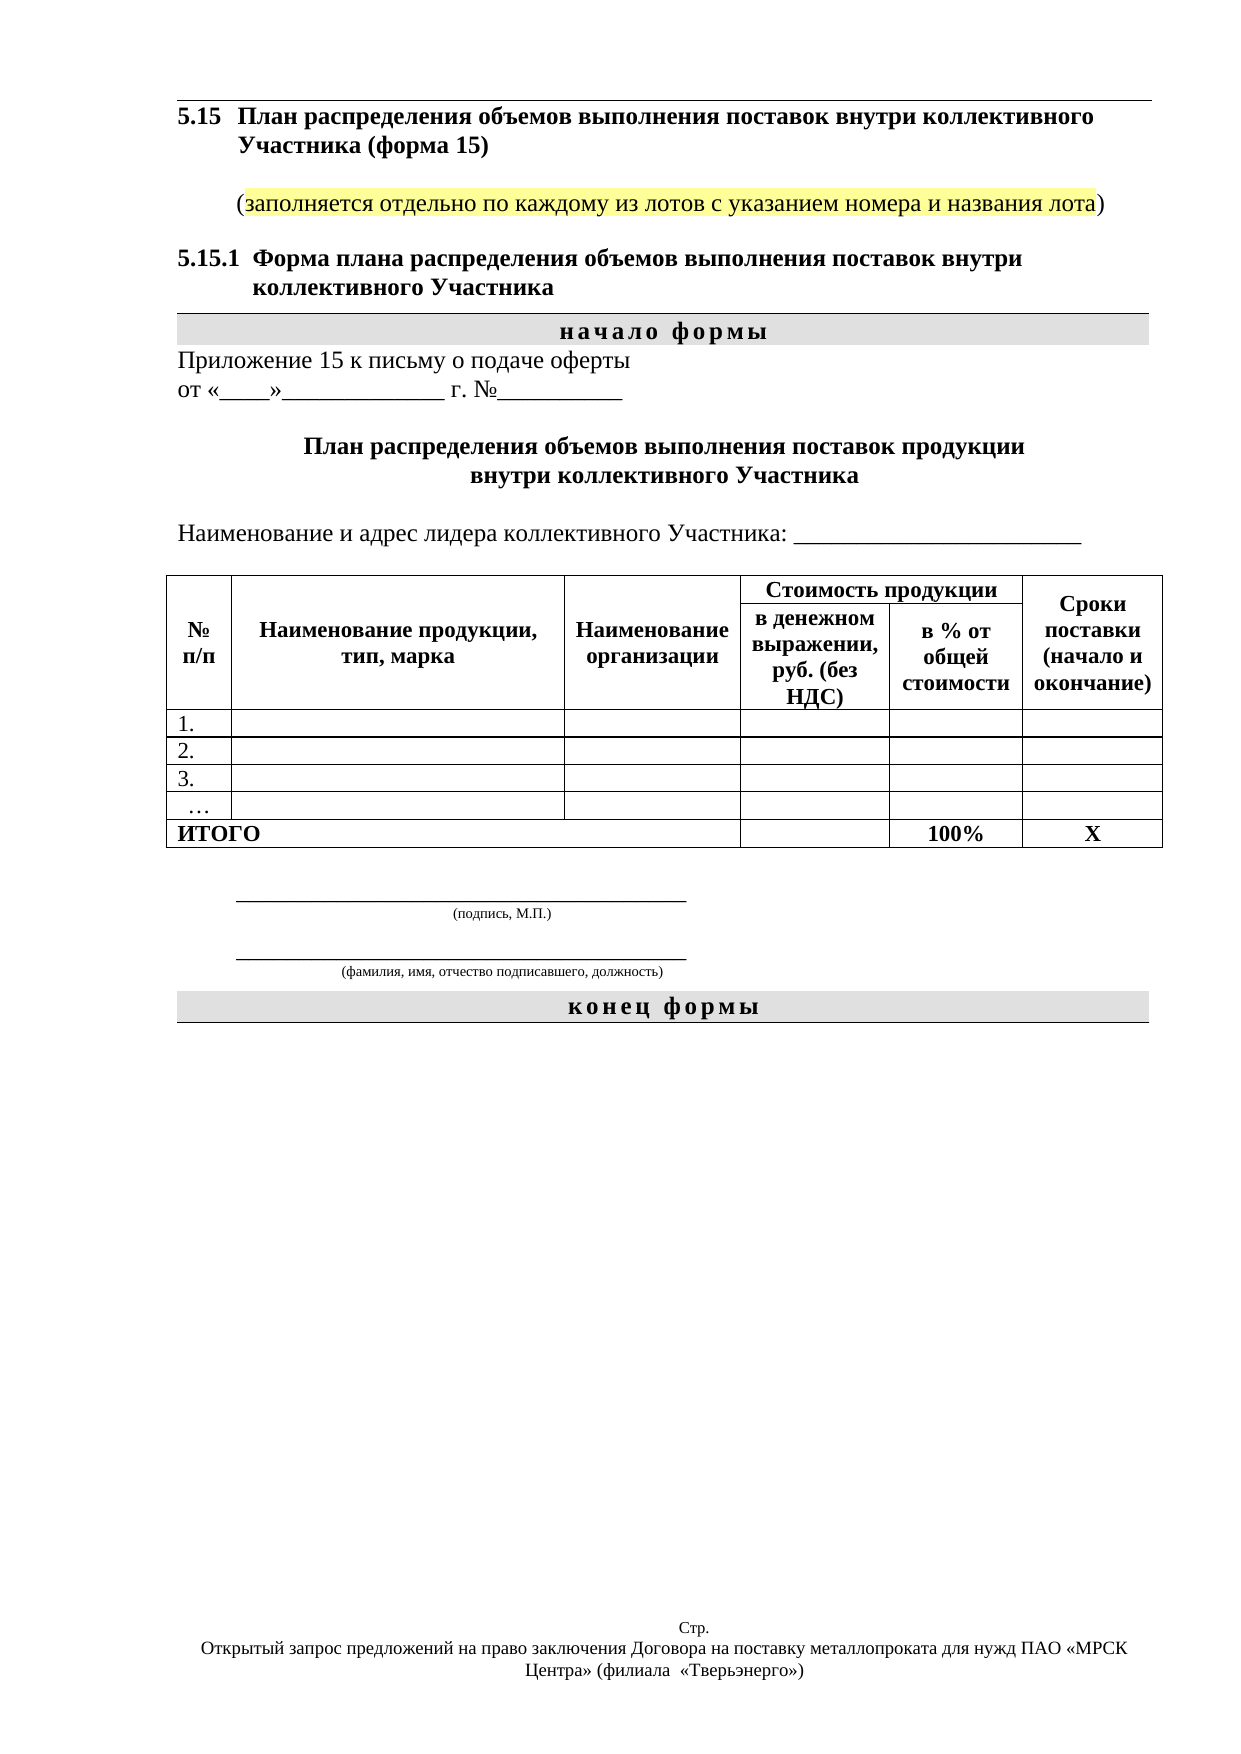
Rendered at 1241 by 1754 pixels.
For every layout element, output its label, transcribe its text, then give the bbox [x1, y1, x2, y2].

table_cell [565, 765, 740, 791]
subtitle План распределения объемов выполнения поставок внутри коллективного Участника (форма 15) [177, 101, 1152, 158]
text (фамилия, имя, отчество подписавшего, должность) [177, 963, 768, 991]
table_cell [890, 710, 1022, 736]
table_header Наименование организации [565, 576, 740, 709]
table_cell [1023, 792, 1162, 819]
table_header Стоимость продукции [741, 576, 1022, 603]
table_cell ИТОГО [167, 820, 740, 847]
table_cell [232, 792, 564, 819]
table_header Сроки поставки (начало и окончание) [1023, 576, 1162, 709]
table_cell [565, 738, 740, 764]
table_cell [890, 738, 1022, 764]
text конец формы [177, 991, 1149, 1022]
table_cell [1023, 738, 1162, 764]
table_cell [741, 765, 889, 791]
table_cell [232, 738, 564, 764]
table_cell [232, 710, 564, 736]
table_cell в денежном выражении, руб. (без НДС) [741, 604, 889, 709]
text (подпись, М.П.) [177, 905, 768, 934]
table_cell [565, 710, 740, 736]
table_cell [167, 710, 231, 736]
table_cell [741, 792, 889, 819]
text Наименование и адрес лидера коллективного Участника: _______________________ [177, 518, 1152, 546]
subtitle Форма плана распределения объемов выполнения поставок внутри коллективного Участника [177, 243, 1152, 301]
table_cell [741, 738, 889, 764]
text начало формы [177, 314, 1149, 345]
text ____________________________________ [177, 876, 1152, 905]
table_cell Х [1023, 820, 1162, 847]
table_cell [890, 765, 1022, 791]
table_header № п/п [167, 576, 231, 709]
table_cell [167, 738, 231, 764]
text Приложение 15 к письму о подаче оферты от «____»_____________ г. №__________ [177, 345, 1152, 403]
table_cell в % от общей стоимости [890, 604, 1022, 709]
table_cell [167, 765, 231, 791]
table_cell [1023, 710, 1162, 736]
table_cell [741, 820, 889, 847]
table_cell … [167, 792, 231, 819]
table_cell [741, 710, 889, 736]
table_cell [890, 792, 1022, 819]
table_cell 100% [890, 820, 1022, 847]
table_cell [565, 792, 740, 819]
text ____________________________________ [177, 934, 1152, 963]
table_cell [232, 765, 564, 791]
table_header Наименование продукции, тип, марка [232, 576, 564, 709]
text План распределения объемов выполнения поставок продукции внутри коллективного Участника [177, 431, 1152, 489]
table_cell [1023, 765, 1162, 791]
